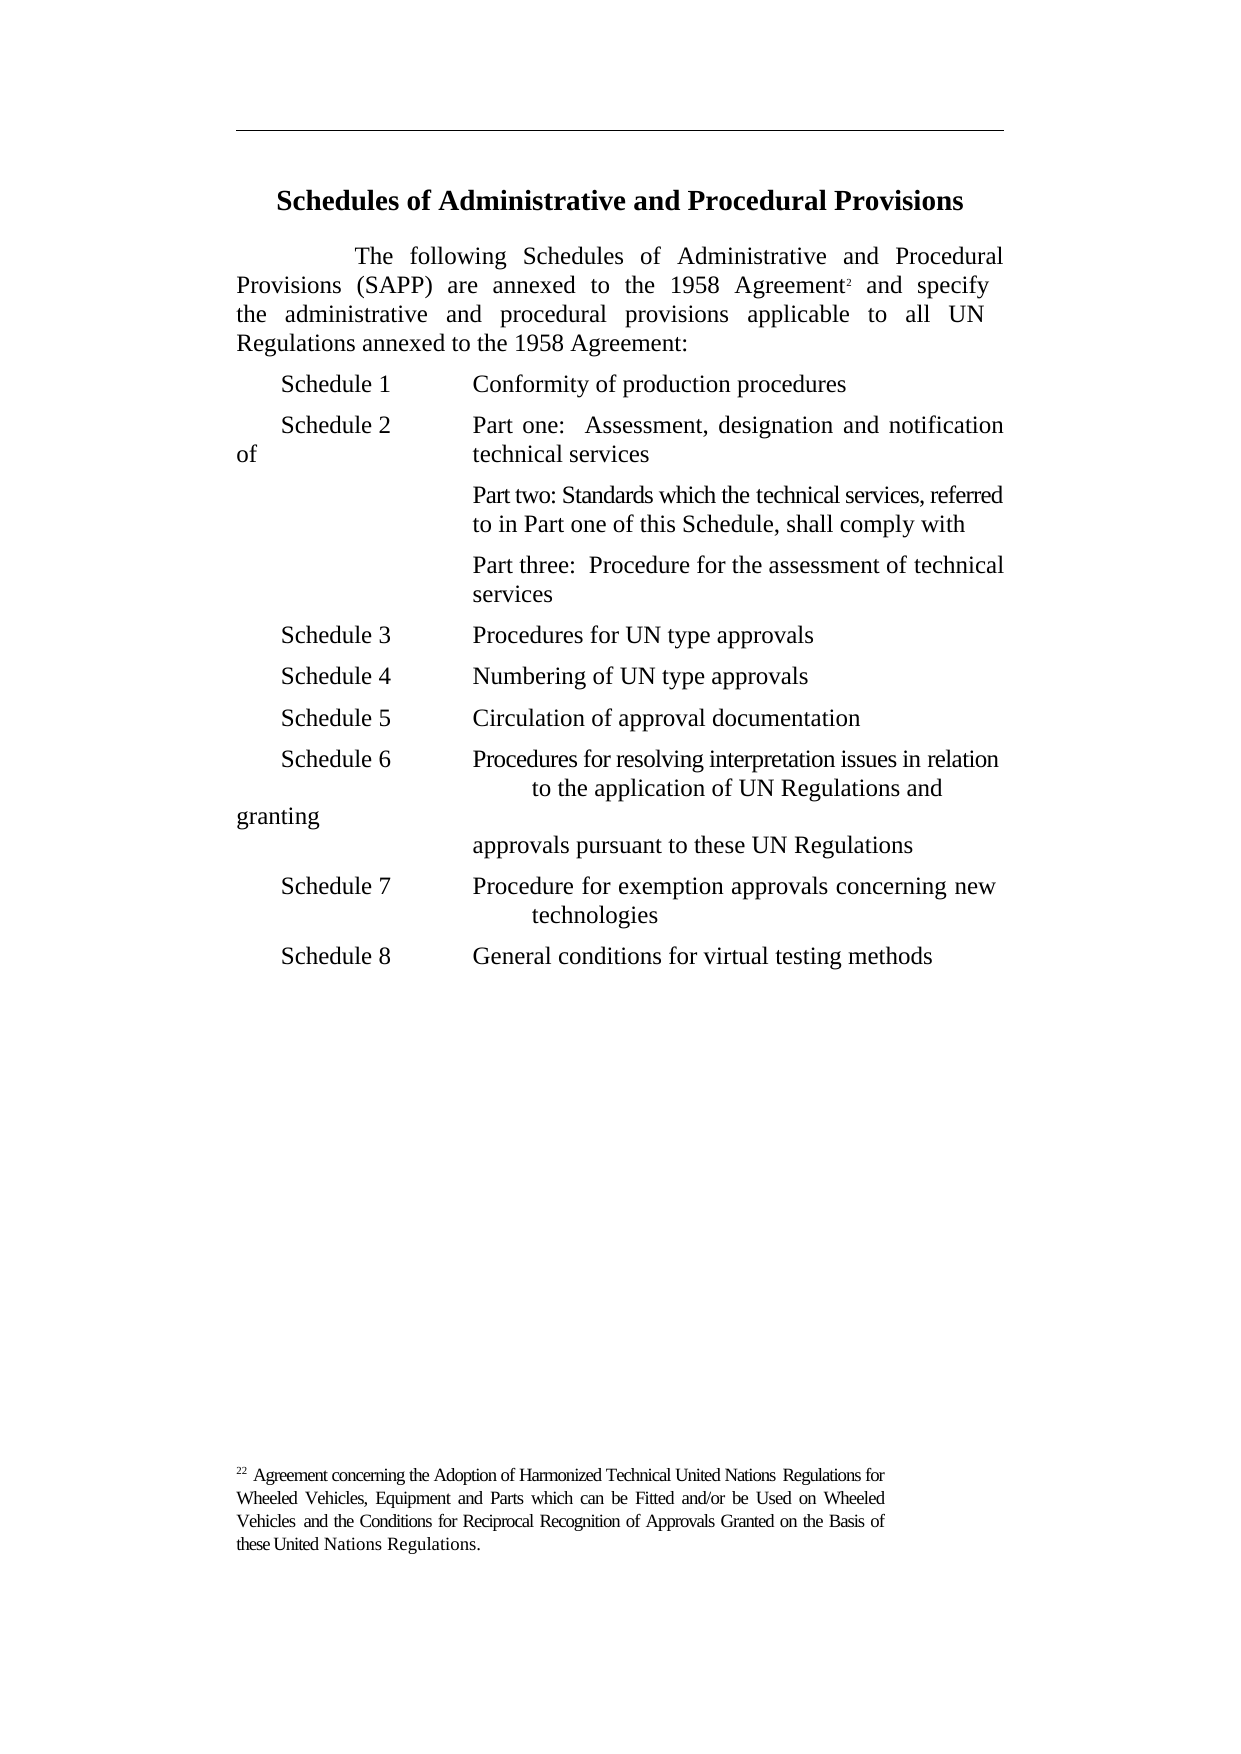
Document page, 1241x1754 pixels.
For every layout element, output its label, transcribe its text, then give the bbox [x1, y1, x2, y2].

text Schedule 7 Procedure for exemption approvals concerning new technologies [236, 871, 1004, 929]
text Schedule 1 Conformity of production procedures [236, 369, 1004, 398]
text Schedules of Administrative and Procedural Provisions [236, 185, 1004, 216]
text Schedule 8 General conditions for virtual testing methods [236, 941, 1004, 970]
text Part three: Procedure for the assessment of technical services [236, 550, 1004, 608]
text Schedule 2 Part one: Assessment, designation and notification of technical services [236, 410, 1004, 468]
text Schedule 4 Numbering of UN type approvals [236, 661, 1004, 690]
text Schedule 6 Procedures for resolving interpretation issues in relation to the application of UN Regulations and granting approvals pursuant to these UN Regulations [236, 744, 1004, 859]
text Part two: Standards which the technical services, referred to in Part one of this Schedule, shall comply with [236, 480, 1004, 538]
text The following Schedules of Administrative and Procedural Provisions (SAPP) are annexed to the 1958 Agreement2 and specify the administrative and procedural provisions applicable to all UN Regulations annexed to the 1958 Agreement: [236, 241, 1004, 356]
text Schedule 5 Circulation of approval documentation [236, 703, 1004, 731]
text Schedule 3 Procedures for UN type approvals [236, 620, 1004, 649]
